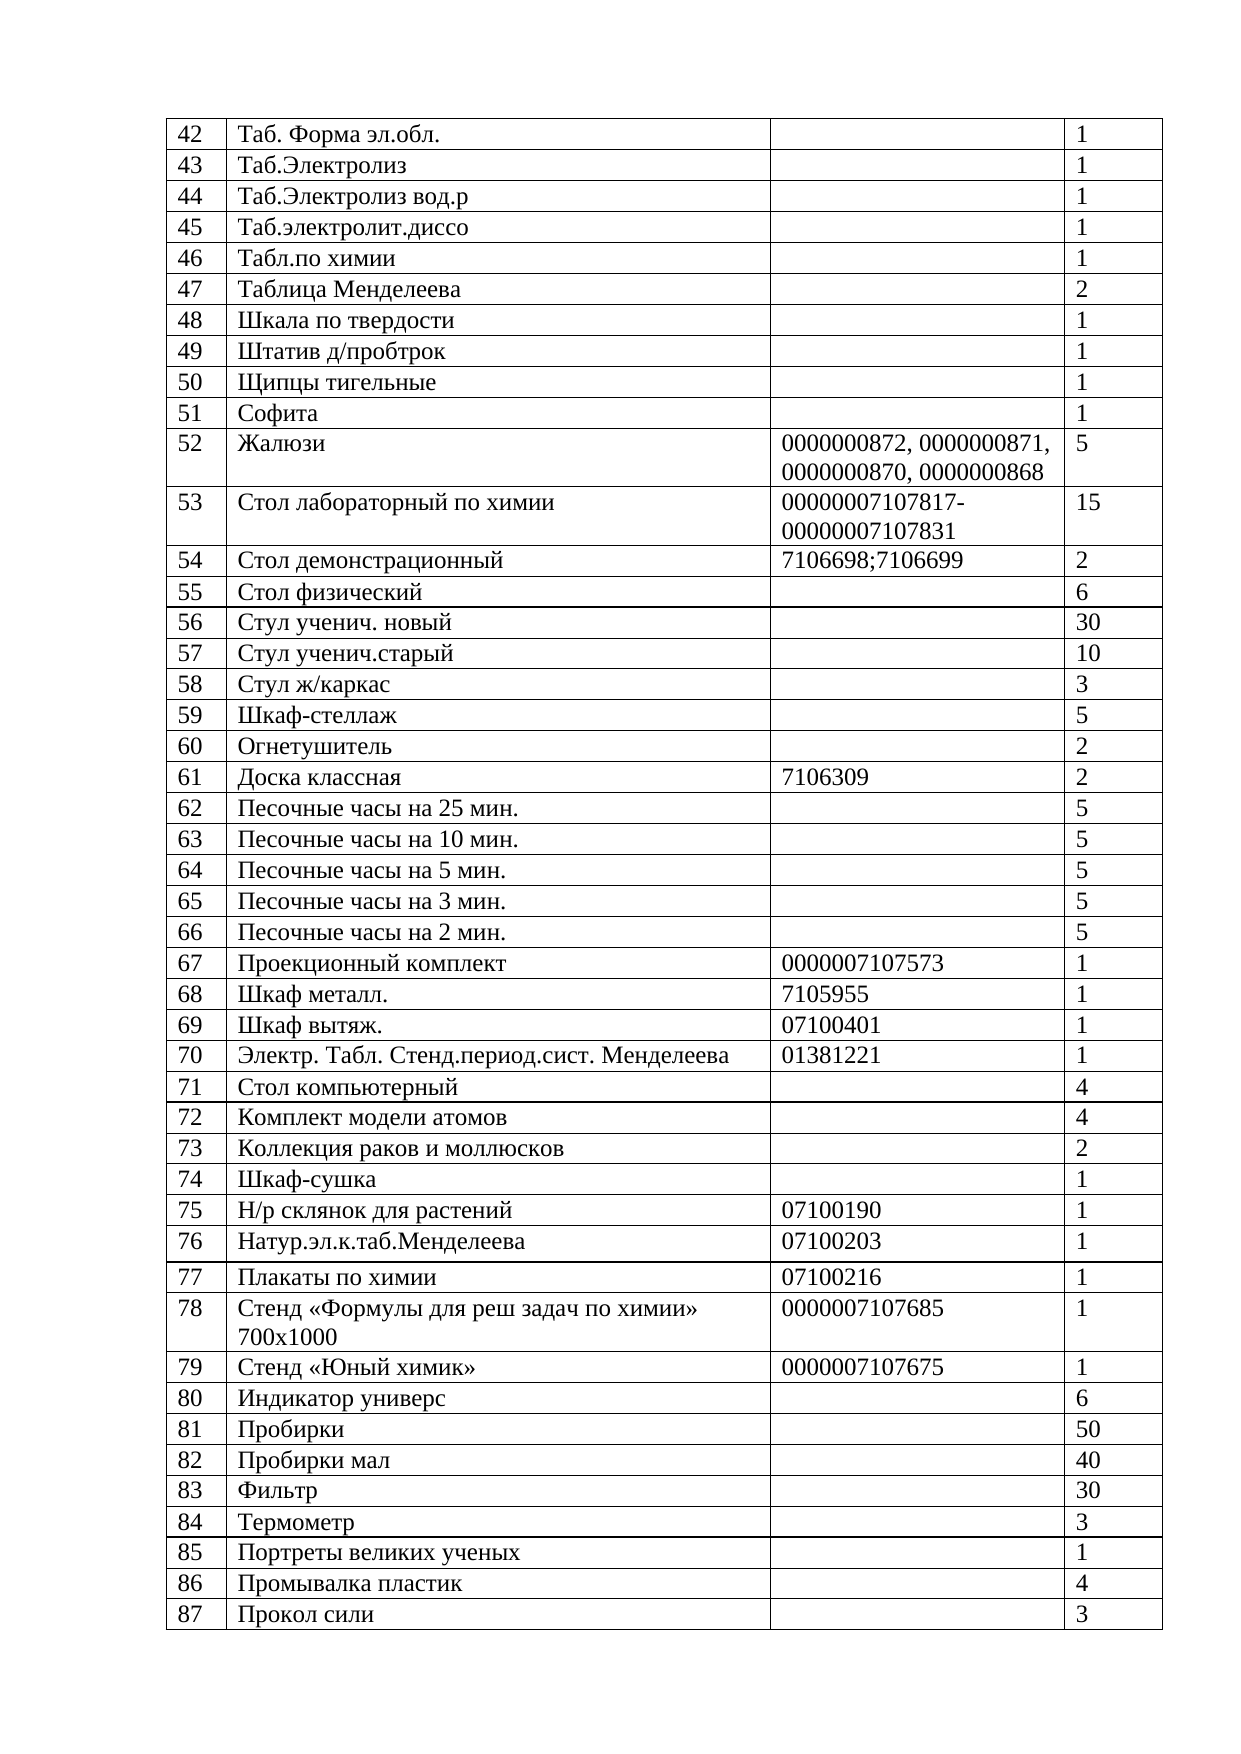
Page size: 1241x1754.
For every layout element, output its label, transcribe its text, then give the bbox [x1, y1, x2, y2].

table_cell [771, 1414, 1064, 1444]
table_cell 5 [1065, 917, 1162, 947]
table_cell Песочные часы на 5 мин. [227, 855, 770, 885]
table_cell 40 [1065, 1445, 1162, 1474]
table_cell 07100401 [771, 1010, 1064, 1039]
table_cell 1 [1065, 243, 1162, 273]
table_cell 55 [167, 577, 226, 606]
table_cell 1 [1065, 1164, 1162, 1194]
table_cell [771, 398, 1064, 427]
table_cell [771, 577, 1064, 606]
table_cell Прокол сили [227, 1599, 770, 1629]
table_cell Стол компьютерный [227, 1072, 770, 1101]
table_cell 0000007107685 [771, 1293, 1064, 1351]
table_cell Плакаты по химии [227, 1263, 770, 1292]
table_cell 68 [167, 979, 226, 1009]
table_cell [771, 855, 1064, 885]
table_cell [771, 1476, 1064, 1506]
table_cell 81 [167, 1414, 226, 1444]
table_cell 5 [1065, 886, 1162, 916]
table_cell Стол физический [227, 577, 770, 606]
table_cell Термометр [227, 1507, 770, 1536]
table_cell [771, 1134, 1064, 1163]
table_cell [771, 119, 1064, 149]
table_cell Доска классная [227, 762, 770, 792]
table_cell 1 [1065, 150, 1162, 180]
table_cell [771, 886, 1064, 916]
table_cell 47 [167, 274, 226, 304]
table_cell 1 [1065, 367, 1162, 397]
table_cell [771, 824, 1064, 854]
table_cell 48 [167, 305, 226, 335]
table_cell 4 [1065, 1569, 1162, 1598]
table_cell 1 [1065, 305, 1162, 335]
table_cell Стул ученич.старый [227, 639, 770, 668]
table_cell 7106309 [771, 762, 1064, 792]
table_cell Шкаф-стеллаж [227, 700, 770, 730]
table_cell 3 [1065, 669, 1162, 699]
table_cell 57 [167, 639, 226, 668]
table_cell 1 [1065, 1226, 1162, 1261]
table_cell Табл.по химии [227, 243, 770, 273]
table_cell 1 [1065, 119, 1162, 149]
table_cell [771, 1072, 1064, 1101]
table_cell 78 [167, 1293, 226, 1351]
table_cell Шкаф вытяж. [227, 1010, 770, 1039]
table_cell Пробирки мал [227, 1445, 770, 1474]
table_cell 67 [167, 948, 226, 978]
table_cell Таб.электролит.диссо [227, 212, 770, 242]
table_cell [771, 305, 1064, 335]
table_cell 1 [1065, 1538, 1162, 1567]
table_cell [771, 367, 1064, 397]
table_cell 30 [1065, 1476, 1162, 1506]
table_cell [771, 1445, 1064, 1474]
table_cell 7105955 [771, 979, 1064, 1009]
table_cell [771, 639, 1064, 668]
table_cell 84 [167, 1507, 226, 1536]
table_cell 10 [1065, 639, 1162, 668]
table_cell 5 [1065, 824, 1162, 854]
table_cell [771, 731, 1064, 761]
table_cell Коллекция раков и моллюсков [227, 1134, 770, 1163]
table_cell Натур.эл.к.таб.Менделеева [227, 1226, 770, 1261]
table_cell Песочные часы на 25 мин. [227, 793, 770, 823]
table_cell 3 [1065, 1599, 1162, 1629]
table_cell [771, 1569, 1064, 1598]
table_cell 42 [167, 119, 226, 149]
table_cell Таб.Электролиз [227, 150, 770, 180]
table_cell 54 [167, 546, 226, 576]
table_cell 1 [1065, 398, 1162, 427]
table_cell Стул ученич. новый [227, 608, 770, 637]
table_cell 07100216 [771, 1263, 1064, 1292]
table_cell 49 [167, 336, 226, 366]
table_cell 69 [167, 1010, 226, 1039]
table_cell Стул ж/каркас [227, 669, 770, 699]
table_cell 7106698;7106699 [771, 546, 1064, 576]
table_cell 2 [1065, 762, 1162, 792]
table_cell 71 [167, 1072, 226, 1101]
table_cell 85 [167, 1538, 226, 1567]
table_cell 74 [167, 1164, 226, 1194]
table_cell 56 [167, 608, 226, 637]
table_cell 07100190 [771, 1195, 1064, 1225]
table_cell 52 [167, 429, 226, 486]
table_cell 50 [167, 367, 226, 397]
table_cell 76 [167, 1226, 226, 1261]
table_cell 66 [167, 917, 226, 947]
table_cell 3 [1065, 1507, 1162, 1536]
table_cell 79 [167, 1352, 226, 1382]
table_cell 82 [167, 1445, 226, 1474]
table_cell 1 [1065, 1293, 1162, 1351]
table_cell 80 [167, 1383, 226, 1413]
table_cell 87 [167, 1599, 226, 1629]
table_cell 30 [1065, 608, 1162, 637]
table_cell 07100203 [771, 1226, 1064, 1261]
table_cell [771, 1164, 1064, 1194]
table_cell 6 [1065, 577, 1162, 606]
table_cell 01381221 [771, 1041, 1064, 1071]
table_cell 0000000872, 0000000871, 0000000870, 0000000868 [771, 429, 1064, 486]
table_cell Таб. Форма эл.обл. [227, 119, 770, 149]
table_cell Таблица Менделеева [227, 274, 770, 304]
table_cell Таб.Электролиз вод.р [227, 181, 770, 211]
table_cell Стенд «Юный химик» [227, 1352, 770, 1382]
table_cell 1 [1065, 1010, 1162, 1039]
table_cell 73 [167, 1134, 226, 1163]
table_cell Портреты великих ученых [227, 1538, 770, 1567]
table_cell 53 [167, 487, 226, 544]
table_cell 62 [167, 793, 226, 823]
table_cell 83 [167, 1476, 226, 1506]
table_cell Н/р склянок для растений [227, 1195, 770, 1225]
table_cell Индикатор универс [227, 1383, 770, 1413]
table_cell 72 [167, 1103, 226, 1132]
table_cell 1 [1065, 181, 1162, 211]
table_cell 75 [167, 1195, 226, 1225]
table_cell 4 [1065, 1072, 1162, 1101]
table_cell 65 [167, 886, 226, 916]
table_cell [771, 608, 1064, 637]
table_cell 5 [1065, 793, 1162, 823]
table_cell 2 [1065, 546, 1162, 576]
table_cell 64 [167, 855, 226, 885]
table_cell [771, 243, 1064, 273]
table_cell [771, 1599, 1064, 1629]
table_cell 00000007107817-00000007107831 [771, 487, 1064, 544]
table_cell Стол лабораторный по химии [227, 487, 770, 544]
table_cell 2 [1065, 274, 1162, 304]
table_cell Фильтр [227, 1476, 770, 1506]
table_cell Песочные часы на 3 мин. [227, 886, 770, 916]
table_cell [771, 1507, 1064, 1536]
table_cell 1 [1065, 336, 1162, 366]
table_cell [771, 274, 1064, 304]
table_cell 15 [1065, 487, 1162, 544]
table_cell [771, 1538, 1064, 1567]
table_cell 77 [167, 1263, 226, 1292]
table_cell 1 [1065, 1195, 1162, 1225]
table_cell 0000007107573 [771, 948, 1064, 978]
table_cell 1 [1065, 212, 1162, 242]
table_cell Софита [227, 398, 770, 427]
table_cell 44 [167, 181, 226, 211]
table_cell Песочные часы на 10 мин. [227, 824, 770, 854]
table_cell [771, 917, 1064, 947]
table_cell Шкаф-сушка [227, 1164, 770, 1194]
table_cell [771, 336, 1064, 366]
table_cell 59 [167, 700, 226, 730]
table_cell 5 [1065, 700, 1162, 730]
table_cell Комплект модели атомов [227, 1103, 770, 1132]
table_cell [771, 793, 1064, 823]
table_cell 63 [167, 824, 226, 854]
table_cell 1 [1065, 1041, 1162, 1071]
table_cell Пробирки [227, 1414, 770, 1444]
table_cell 50 [1065, 1414, 1162, 1444]
table_cell 70 [167, 1041, 226, 1071]
table_cell 61 [167, 762, 226, 792]
table_cell 86 [167, 1569, 226, 1598]
table_cell 2 [1065, 1134, 1162, 1163]
table_cell 60 [167, 731, 226, 761]
table_cell 6 [1065, 1383, 1162, 1413]
table_cell 51 [167, 398, 226, 427]
table_cell Штатив д/пробтрок [227, 336, 770, 366]
table_cell Промывалка пластик [227, 1569, 770, 1598]
table_cell 46 [167, 243, 226, 273]
table_cell 1 [1065, 948, 1162, 978]
table_cell [771, 181, 1064, 211]
table_cell Электр. Табл. Стенд.период.сист. Менделеева [227, 1041, 770, 1071]
table_cell [771, 212, 1064, 242]
table_cell Шкаф металл. [227, 979, 770, 1009]
table_cell 43 [167, 150, 226, 180]
table_cell Песочные часы на 2 мин. [227, 917, 770, 947]
table_cell 5 [1065, 855, 1162, 885]
table_cell [771, 700, 1064, 730]
table_cell 1 [1065, 1352, 1162, 1382]
table_cell 1 [1065, 1263, 1162, 1292]
table_cell Стол демонстрационный [227, 546, 770, 576]
table_cell 2 [1065, 731, 1162, 761]
table_cell 45 [167, 212, 226, 242]
table_cell Огнетушитель [227, 731, 770, 761]
table_cell [771, 1383, 1064, 1413]
table_cell 0000007107675 [771, 1352, 1064, 1382]
table_cell 4 [1065, 1103, 1162, 1132]
table_cell 5 [1065, 429, 1162, 486]
table_cell [771, 1103, 1064, 1132]
table_cell Шкала по твердости [227, 305, 770, 335]
table_cell Щипцы тигельные [227, 367, 770, 397]
table_cell Проекционный комплект [227, 948, 770, 978]
table_cell Жалюзи [227, 429, 770, 486]
table_cell [771, 669, 1064, 699]
table_cell Стенд «Формулы для реш задач по химии» 700х1000 [227, 1293, 770, 1351]
table_cell 1 [1065, 979, 1162, 1009]
table_cell 58 [167, 669, 226, 699]
table_cell [771, 150, 1064, 180]
